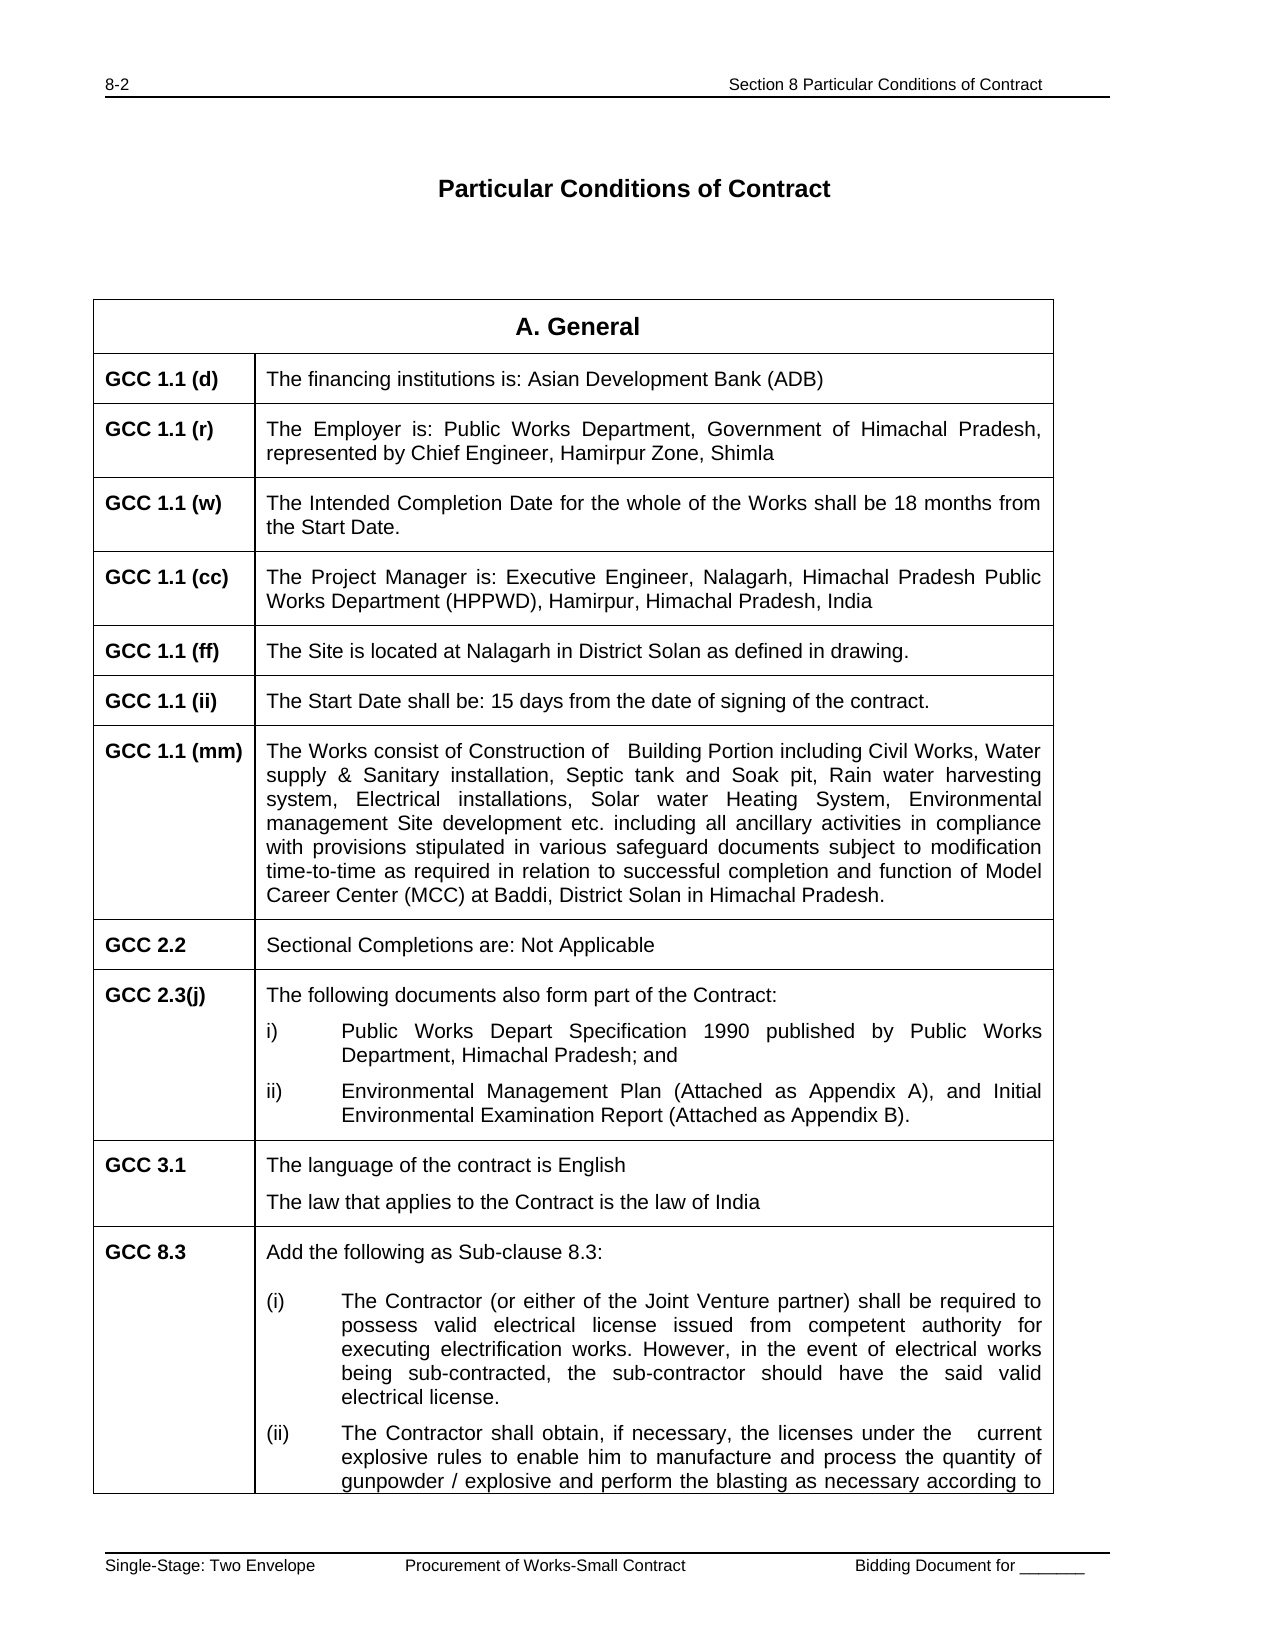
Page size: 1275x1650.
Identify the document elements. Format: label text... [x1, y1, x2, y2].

table_header A. General [94, 300, 1053, 353]
table_cell GCC 1.1 (r) [94, 404, 254, 477]
table_cell The Intended Completion Date for the whole of the Works shall be 18 months from the Start Date. [256, 478, 1053, 551]
table_cell GCC 2.2 [94, 920, 254, 969]
table_cell The Employer is: Public Works Department, Government of Himachal Pradesh, represented by Chief Engineer, Hamirpur Zone, Shimla [256, 404, 1053, 477]
table_cell GCC 1.1 (mm) [94, 726, 254, 919]
table_cell The language of the contract is English The law that applies to the Contract is the law of India [256, 1141, 1053, 1226]
table_cell GCC 1.1 (cc) [94, 552, 254, 625]
subtitle Particular Conditions of Contract [159, 174, 1110, 203]
table_cell GCC 8.3 [94, 1227, 254, 1493]
table_cell GCC 3.1 [94, 1141, 254, 1226]
table_cell GCC 1.1 (ii) [94, 676, 254, 725]
table_cell The following documents also form part of the Contract: Public Works Depart Specification 1990 published by Public Works Department, Himachal Pradesh; and Environmental Management Plan (Attached as Appendix A), and Initial Environmental Examination Report (Attached as Appendix B). [256, 970, 1053, 1140]
table_cell GCC 1.1 (d) [94, 354, 254, 403]
table_cell The Project Manager is: Executive Engineer, Nalagarh, Himachal Pradesh Public Works Department (HPPWD), Hamirpur, Himachal Pradesh, India [256, 552, 1053, 625]
table_cell GCC 1.1 (ff) [94, 626, 254, 675]
table_cell GCC 2.3(j) [94, 970, 254, 1140]
table_cell The Start Date shall be: 15 days from the date of signing of the contract. [256, 676, 1053, 725]
table_cell Sectional Completions are: Not Applicable [256, 920, 1053, 969]
table_cell The Site is located at Nalagarh in District Solan as defined in drawing. [256, 626, 1053, 675]
table_cell The financing institutions is: Asian Development Bank (ADB) [256, 354, 1053, 403]
table_cell GCC 1.1 (w) [94, 478, 254, 551]
table_cell The Works consist of Construction of Building Portion including Civil Works, Water supply & Sanitary installation, Septic tank and Soak pit, Rain water harvesting system, Electrical installations, Solar water Heating System, Environmental management Site development etc. including all ancillary activities in compliance with provisions stipulated in various safeguard documents subject to modification time-to-time as required in relation to successful completion and function of Model Career Center (MCC) at Baddi, District Solan in Himachal Pradesh. [256, 726, 1053, 919]
